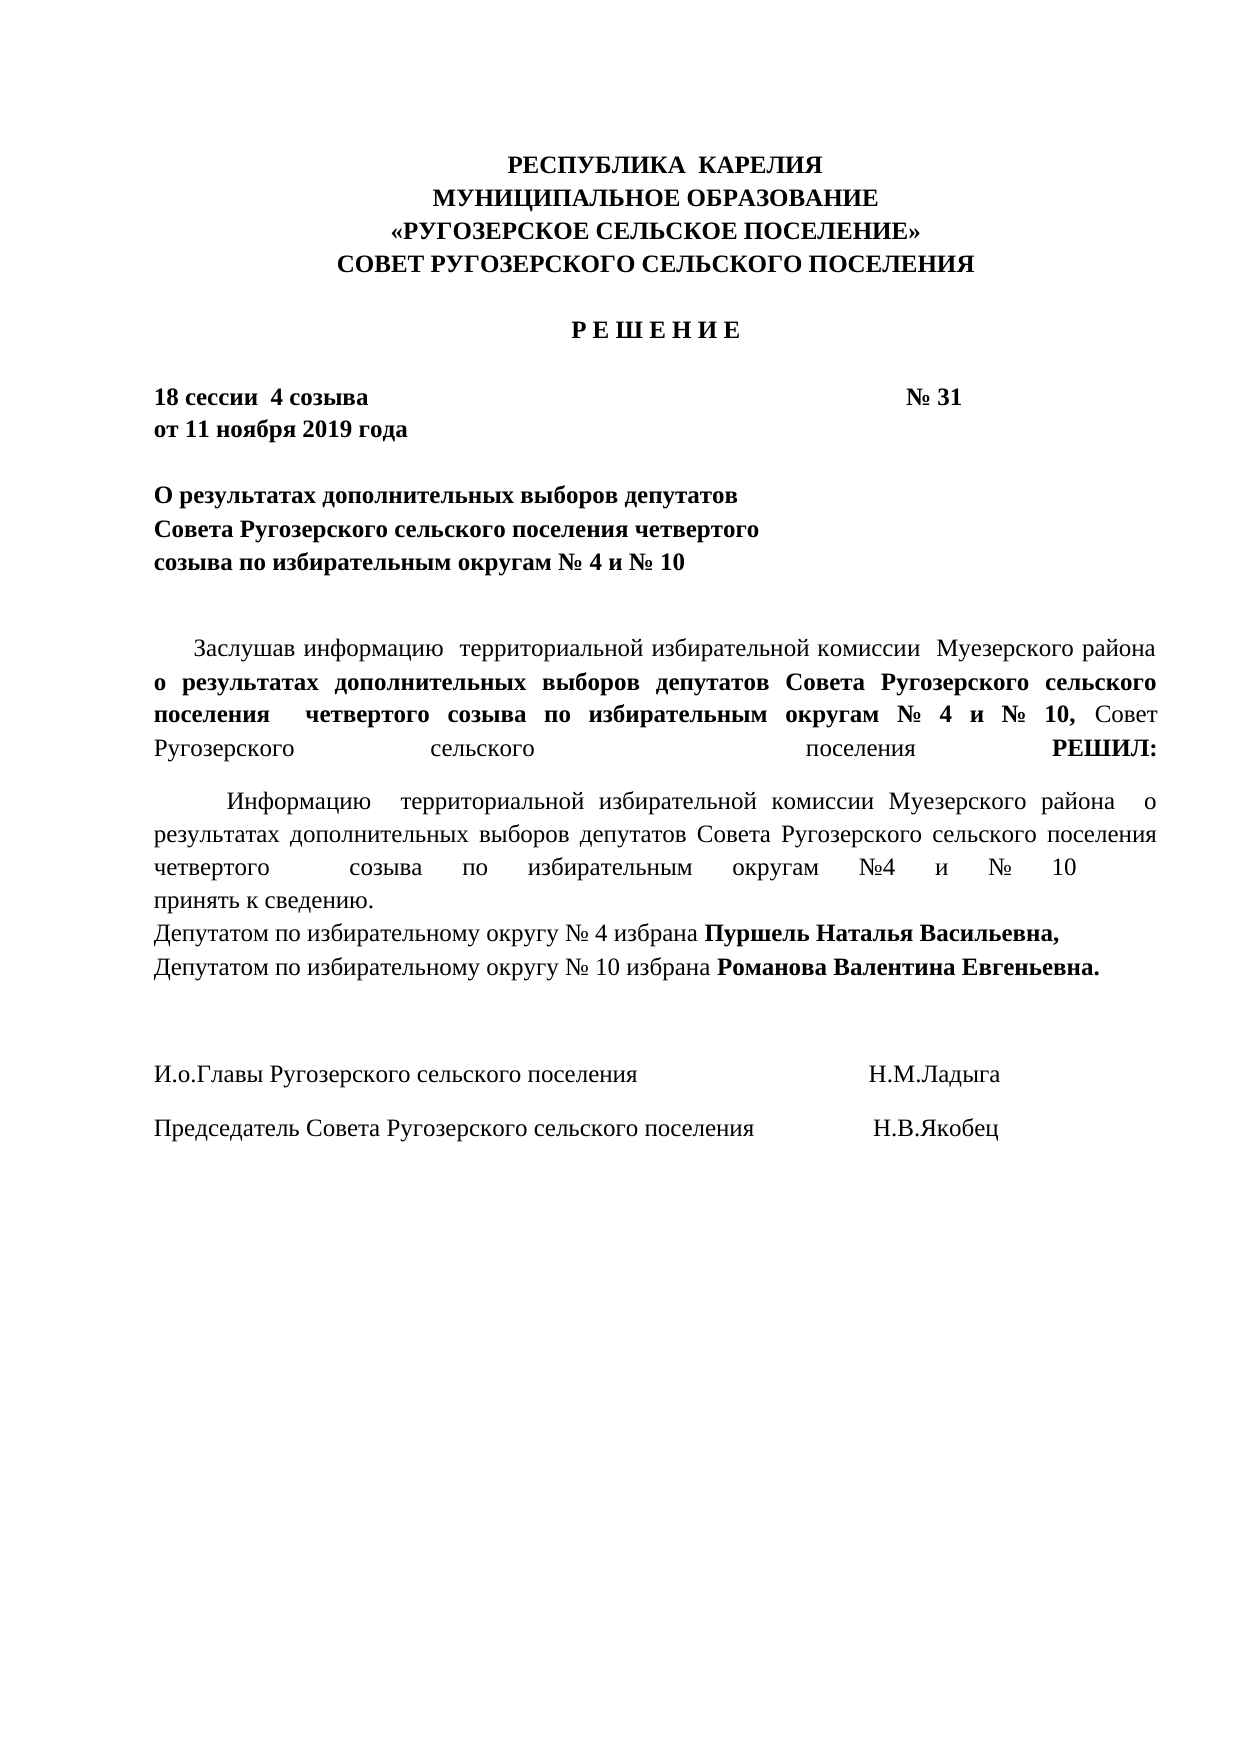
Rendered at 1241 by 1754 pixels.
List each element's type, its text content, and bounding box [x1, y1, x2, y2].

text «РУГОЗЕРСКОЕ СЕЛЬСКОЕ ПОСЕЛЕНИЕ» [153, 216, 1158, 245]
text СОВЕТ РУГОЗЕРСКОГО СЕЛЬСКОГО ПОСЕЛЕНИЯ [153, 249, 1158, 278]
text Р Е Ш Е Н И Е [153, 316, 1158, 344]
text О результатах дополнительных выборов депутатов [153, 481, 1158, 509]
text 18 сессии 4 созыва № 31 [153, 382, 1158, 410]
text от 11 ноября 2019 года [153, 414, 1158, 443]
text Председатель Совета Ругозерского сельского поселения Н.В.Якобец [153, 1113, 1158, 1142]
text Депутатом по избирательному округу № 10 избрана Романова Валентина Евгеньевна. [153, 952, 1158, 980]
text Совета Ругозерского сельского поселения четвертого [153, 514, 1158, 542]
text созыва по избирательным округам № 4 и № 10 [153, 547, 1158, 575]
text Заслушав информацию территориальной избирательной комиссии Муезерского района о результатах дополнительных выборов депутатов Совета Ругозерского сельского поселения четвертого созыва по избирательным округам № 4 и № 10, Совет Ругозерского сельского поселения РЕШИЛ: [153, 633, 1158, 761]
text И.о.Главы Ругозерского сельского поселения Н.М.Ладыга [153, 1059, 1158, 1088]
text принять к сведению. [153, 886, 1158, 914]
text Депутатом по избирательному округу № 4 избрана Пуршель Наталья Васильевна, [153, 918, 1158, 947]
text МУНИЦИПАЛЬНОЕ ОБРАЗОВАНИЕ [153, 183, 1158, 212]
text РЕСПУБЛИКА КАРЕЛИЯ [153, 150, 1158, 179]
text Информацию территориальной избирательной комиссии Муезерского района о результатах дополнительных выборов депутатов Совета Ругозерского сельского поселения четвертого созыва по избирательным округам №4 и № 10 [153, 786, 1158, 881]
